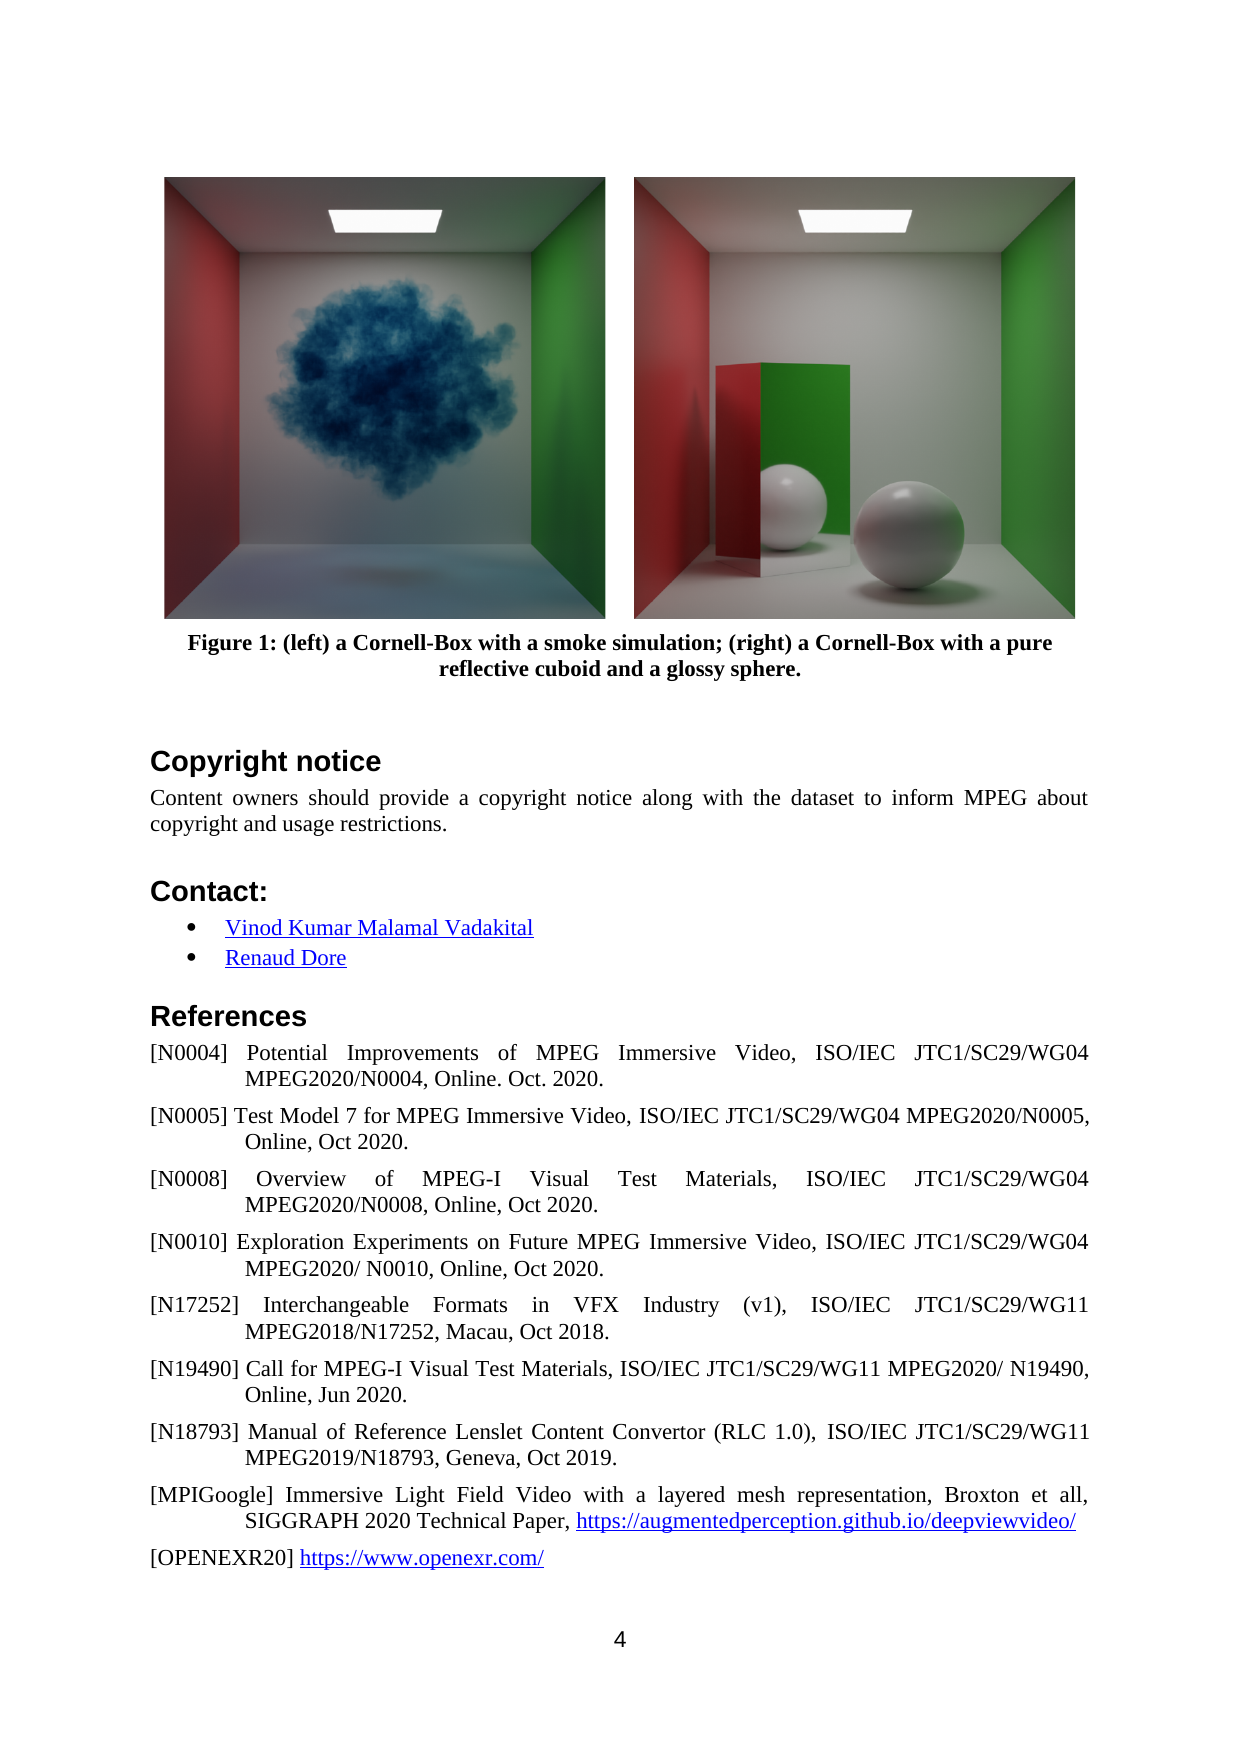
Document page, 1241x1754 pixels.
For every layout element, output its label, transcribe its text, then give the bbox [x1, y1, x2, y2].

list Vinod Kumar Malamal Vadakital [187, 914, 1090, 940]
text [MPIGoogle] Immersive Light Field Video with a layered mesh representation, Broxton et all, SIGGRAPH 2020 Technical Paper, https://augmentedperception.github.io/deepviewvideo/ [150, 1481, 1090, 1533]
text [N19490] Call for MPEG-I Visual Test Materials, ISO/IEC JTC1/SC29/WG11 MPEG2020/ N19490, Online, Jun 2020. [150, 1354, 1090, 1407]
table_header [150, 177, 620, 629]
text Contact: [150, 874, 1090, 907]
text [N18793] Manual of Reference Lenslet Content Convertor (RLC 1.0), ISO/IEC JTC1/SC29/WG11 MPEG2019/N18793, Geneva, Oct 2019. [150, 1418, 1090, 1470]
text [OPENEXR20] https://www.openexr.com/ [150, 1544, 1090, 1570]
text [N0004] Potential Improvements of MPEG Immersive Video, ISO/IEC JTC1/SC29/WG04 MPEG2020/N0004, Online. Oct. 2020. [150, 1039, 1090, 1092]
text Content owners should provide a copyright notice along with the dataset to inform MPEG about copyright and usage restrictions. [150, 784, 1090, 836]
picture [164, 177, 606, 619]
picture [634, 177, 1076, 619]
text Figure 1: (left) a Cornell-Box with a smoke simulation; (right) a Cornell-Box with a pure reflective cuboid and a glossy sphere. [150, 629, 1090, 681]
text Copyright notice [150, 744, 1090, 777]
table_header [620, 177, 1089, 629]
text [N0010] Exploration Experiments on Future MPEG Immersive Video, ISO/IEC JTC1/SC29/WG04 MPEG2020/ N0010, Online, Oct 2020. [150, 1228, 1090, 1281]
text [N0005] Test Model 7 for MPEG Immersive Video, ISO/IEC JTC1/SC29/WG04 MPEG2020/N0005, Online, Oct 2020. [150, 1102, 1090, 1155]
text References [150, 999, 1090, 1033]
text [N17252] Interchangeable Formats in VFX Industry (v1), ISO/IEC JTC1/SC29/WG11 MPEG2018/N17252, Macau, Oct 2018. [150, 1291, 1090, 1344]
text [N0008] Overview of MPEG-I Visual Test Materials, ISO/IEC JTC1/SC29/WG04 MPEG2020/N0008, Online, Oct 2020. [150, 1165, 1090, 1218]
list Renaud Dore [187, 944, 1090, 970]
